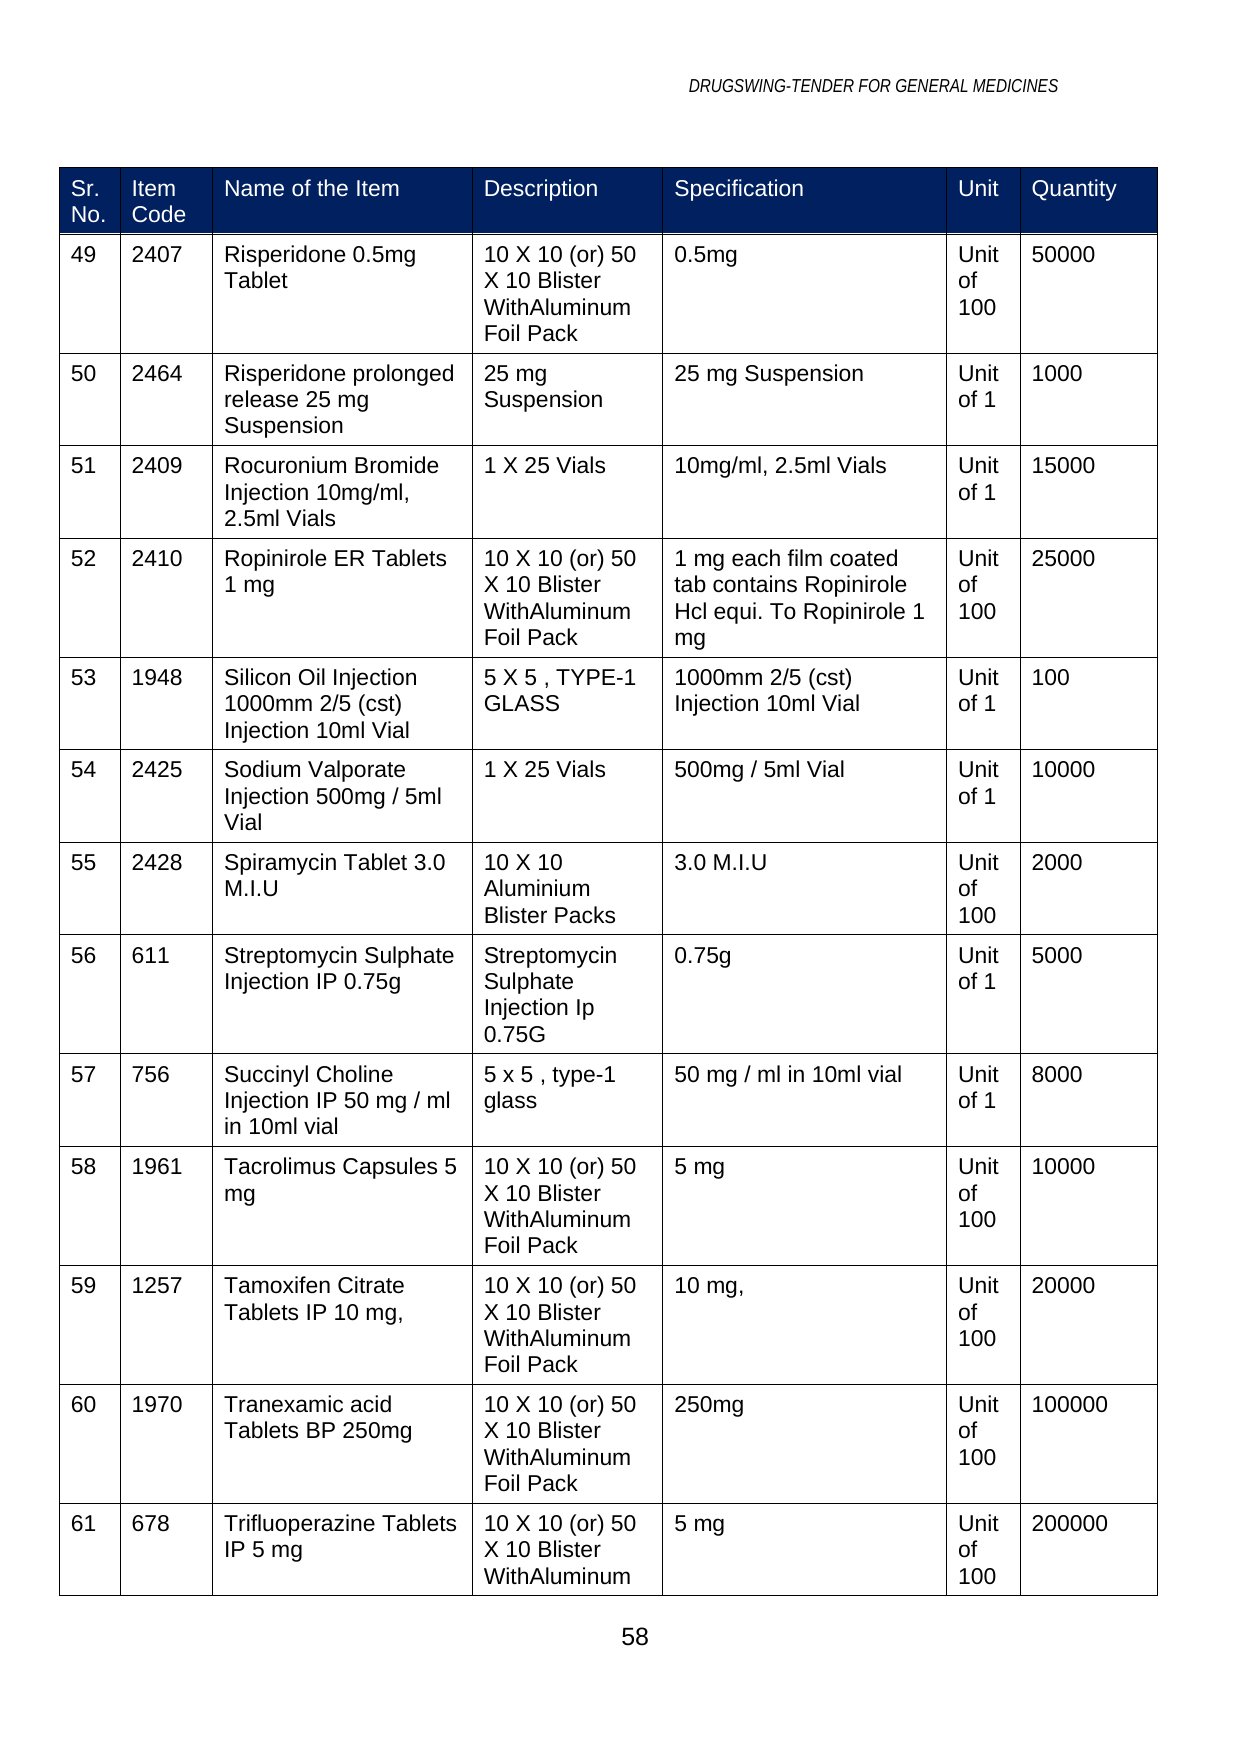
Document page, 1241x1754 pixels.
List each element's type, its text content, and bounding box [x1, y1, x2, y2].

table_cell 20000 [1021, 1266, 1157, 1384]
table_cell 0.5mg [663, 235, 946, 352]
table_cell 100 [1021, 658, 1157, 749]
table_cell 58 [60, 1147, 120, 1265]
table_header Sr. No. [60, 168, 120, 233]
table_cell 15000 [1021, 446, 1157, 538]
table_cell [473, 235, 662, 352]
table_header Description [473, 168, 662, 233]
table_cell 57 [60, 1054, 120, 1146]
table_cell 25 mg Suspension [663, 354, 946, 445]
table_cell 611 [121, 935, 212, 1053]
table_cell 10 X 10 Aluminium Blister Packs [473, 843, 662, 934]
table_cell 2464 [121, 354, 212, 445]
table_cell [473, 1385, 662, 1503]
table_header Item Code [121, 168, 212, 233]
table_cell 678 [121, 1504, 212, 1595]
table_cell 2407 [121, 235, 212, 352]
table_cell 1000 [1021, 354, 1157, 445]
table_cell Unit of 1 [947, 658, 1020, 749]
table_cell Tamoxifen Citrate Tablets IP 10 mg, [213, 1266, 472, 1384]
table_cell 50 [60, 354, 120, 445]
table_header Unit [947, 168, 1020, 233]
table_cell 10 X 10 (or) 50 X 10 Blister WithAluminum Foil Pack [473, 1266, 662, 1384]
table_cell 5 x 5 , type-1 glass [473, 1054, 662, 1146]
table_cell Unit of 1 [947, 354, 1020, 445]
table_cell 10 mg, [663, 1266, 946, 1384]
table_cell 1257 [121, 1266, 212, 1384]
table_cell 3.0 M.I.U [663, 843, 946, 934]
table_cell 50 mg / ml in 10ml vial [663, 1054, 946, 1146]
table_cell 2409 [121, 446, 212, 538]
table_cell 10mg/ml, 2.5ml Vials [663, 446, 946, 538]
table_cell 2428 [121, 843, 212, 934]
table_cell Streptomycin Sulphate Injection IP 0.75g [213, 935, 472, 1053]
table_cell 1970 [121, 1385, 212, 1503]
table_cell Tranexamic acid Tablets BP 250mg [213, 1385, 472, 1503]
table_cell Sodium Valporate Injection 500mg / 5ml Vial [213, 750, 472, 842]
table_cell Risperidone prolonged release 25 mg Suspension [213, 354, 472, 445]
table_cell Tacrolimus Capsules 5 mg [213, 1147, 472, 1265]
table_cell 2410 [121, 539, 212, 657]
table_cell 10000 [1021, 750, 1157, 842]
table_cell 10 X 10 (or) 50 X 10 Blister WithAluminum Foil Pack [473, 1147, 662, 1265]
table_cell Unit of 100 [947, 1385, 1020, 1503]
table_cell 10 X 10 (or) 50 X 10 Blister WithAluminum Foil Pack [473, 539, 662, 657]
table_cell 200000 [1021, 1504, 1157, 1595]
table_cell 53 [60, 658, 120, 749]
table_cell Unit of 100 [947, 235, 1020, 352]
table_header Quantity [1021, 168, 1157, 233]
table_cell Unit of 1 [947, 1054, 1020, 1146]
table_cell Trifluoperazine Tablets IP 5 mg [213, 1504, 472, 1595]
table_cell Silicon Oil Injection 1000mm 2/5 (cst) Injection 10ml Vial [213, 658, 472, 749]
table_cell Unit of 1 [947, 446, 1020, 538]
table_cell Unit of 100 [947, 1266, 1020, 1384]
table_cell 55 [60, 843, 120, 934]
table_cell 2425 [121, 750, 212, 842]
table_cell 50000 [1021, 235, 1157, 352]
table_cell 10000 [1021, 1147, 1157, 1265]
table_cell Streptomycin Sulphate Injection Ip 0.75G [473, 935, 662, 1053]
table_cell 54 [60, 750, 120, 842]
table_cell 25000 [1021, 539, 1157, 657]
table_cell Unit of 1 [947, 750, 1020, 842]
table_cell Spiramycin Tablet 3.0 M.I.U [213, 843, 472, 934]
table_cell 1 X 25 Vials [473, 446, 662, 538]
table_cell Unit of 100 [947, 1147, 1020, 1265]
table_cell 51 [60, 446, 120, 538]
table_cell 60 [60, 1385, 120, 1503]
table_cell 756 [121, 1054, 212, 1146]
table_cell Succinyl Choline Injection IP 50 mg / ml in 10ml vial [213, 1054, 472, 1146]
table_cell Rocuronium Bromide Injection 10mg/ml, 2.5ml Vials [213, 446, 472, 538]
table_cell 5 X 5 , TYPE-1 GLASS [473, 658, 662, 749]
table_cell Unit of 1 [947, 935, 1020, 1053]
table_cell 0.75g [663, 935, 946, 1053]
table_cell 500mg / 5ml Vial [663, 750, 946, 842]
table_cell 1 mg each film coated tab contains Ropinirole Hcl equi. To Ropinirole 1 mg [663, 539, 946, 657]
table_cell 1948 [121, 658, 212, 749]
table_cell Risperidone 0.5mg Tablet [213, 235, 472, 352]
table_header Specification [663, 168, 946, 233]
table_cell 1 X 25 Vials [473, 750, 662, 842]
table_header Name of the Item [213, 168, 472, 233]
table_cell Unit of 100 [947, 843, 1020, 934]
table_cell 59 [60, 1266, 120, 1384]
table_cell 1961 [121, 1147, 212, 1265]
table_cell 56 [60, 935, 120, 1053]
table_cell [473, 1504, 662, 1595]
table_cell 52 [60, 539, 120, 657]
table_cell 49 [60, 235, 120, 352]
table_cell 1000mm 2/5 (cst) Injection 10ml Vial [663, 658, 946, 749]
table_cell Unit of 100 [947, 539, 1020, 657]
table_cell 2000 [1021, 843, 1157, 934]
table_cell 61 [60, 1504, 120, 1595]
table_cell 5 mg [663, 1147, 946, 1265]
table_cell 25 mg Suspension [473, 354, 662, 445]
table_cell 5 mg [663, 1504, 946, 1595]
table_cell Unit of 100 [947, 1504, 1020, 1595]
table_cell Ropinirole ER Tablets 1 mg [213, 539, 472, 657]
table_cell 100000 [1021, 1385, 1157, 1503]
table_cell 8000 [1021, 1054, 1157, 1146]
table_cell 250mg [663, 1385, 946, 1503]
table_cell 5000 [1021, 935, 1157, 1053]
